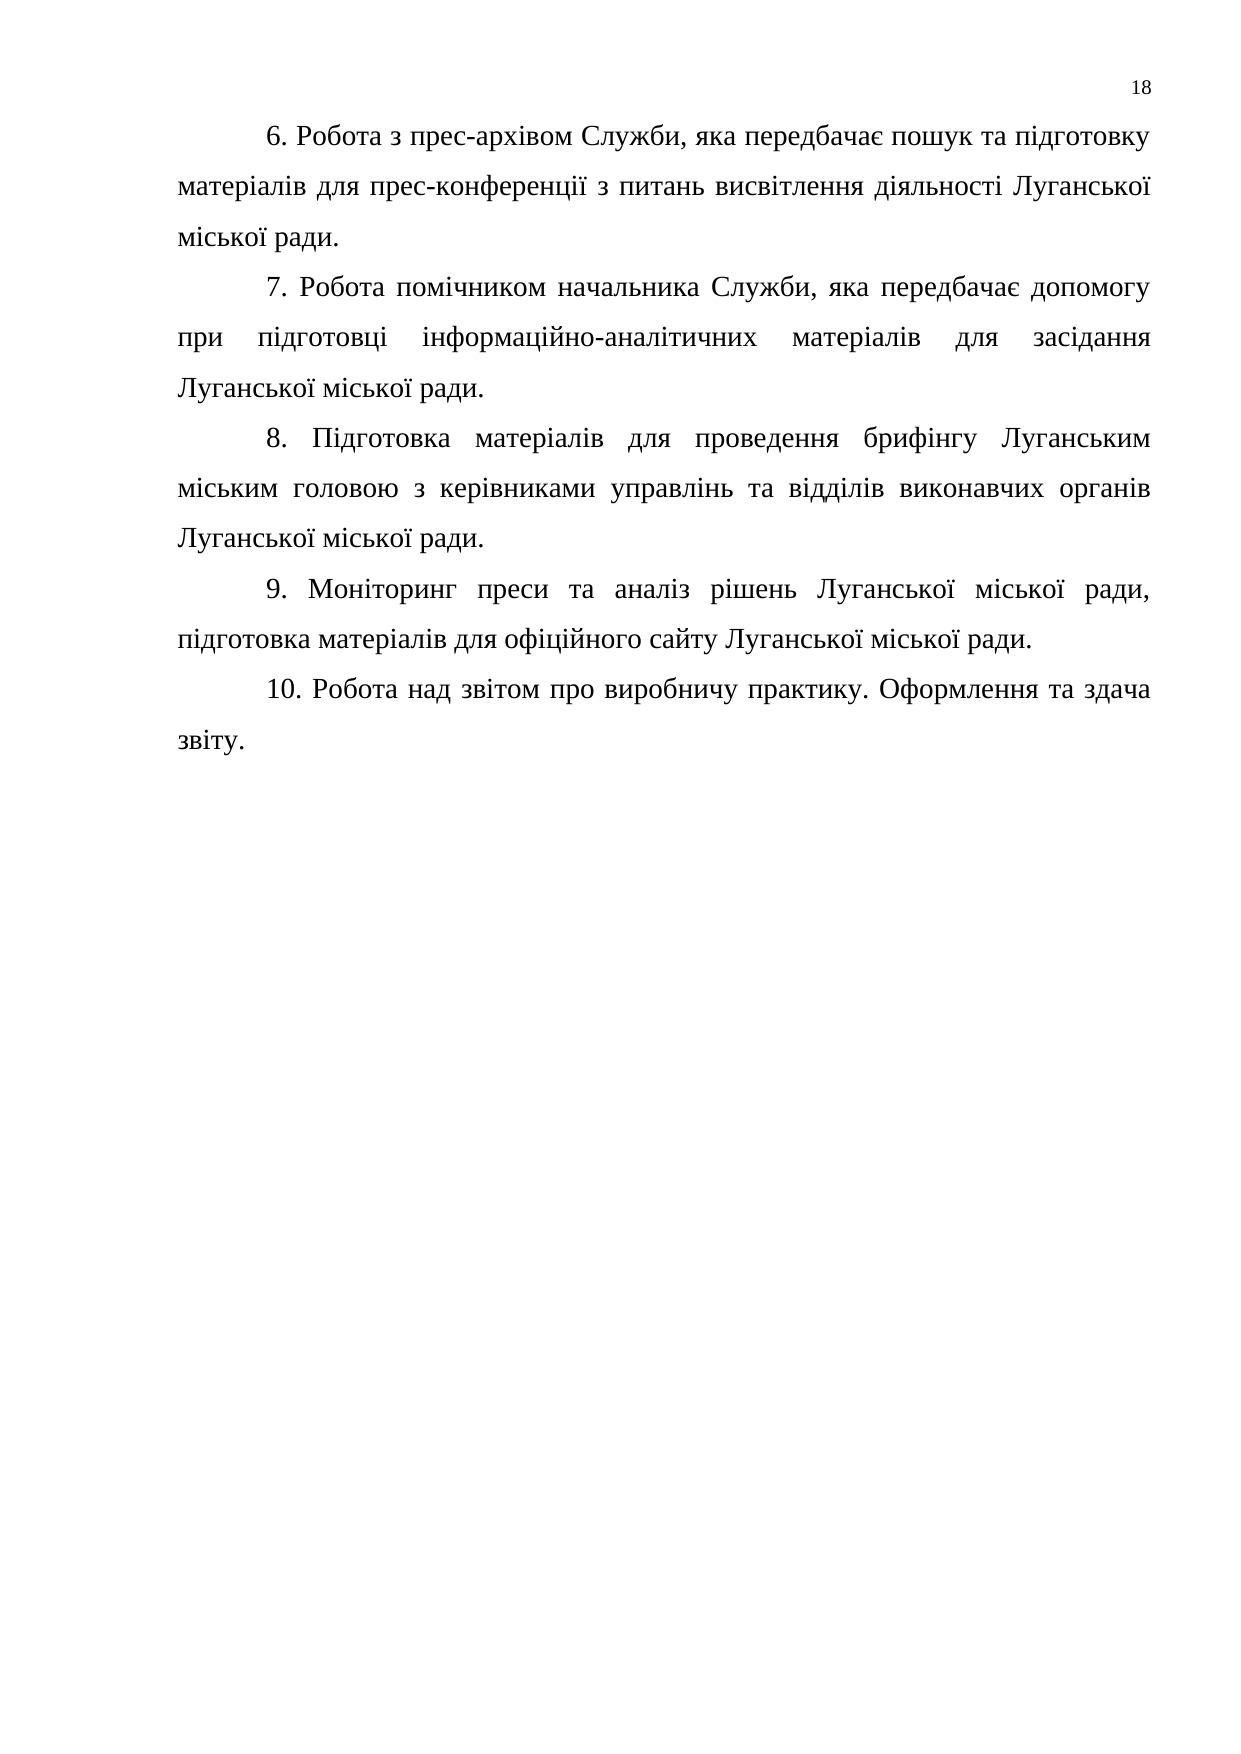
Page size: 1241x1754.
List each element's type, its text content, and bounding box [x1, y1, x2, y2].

text 10. Робота над звітом про виробничу практику. Оформлення та здача звіту. [177, 672, 1152, 755]
text 7. Робота помічником начальника Служби, яка передбачає допомогу при підготовці інформаційно-аналітичних матеріалів для засідання Луганської міської ради. [177, 269, 1152, 403]
text 8. Підготовка матеріалів для проведення брифінгу Луганським міським головою з керівниками управлінь та відділів виконавчих органів Луганської міської ради. [177, 420, 1152, 554]
text 9. Моніторинг преси та аналіз рішень Луганської міської ради, підготовка матеріалів для офіційного сайту Луганської міської ради. [177, 571, 1152, 655]
text 6. Робота з прес-архівом Служби, яка передбачає пошук та підготовку матеріалів для прес-конференції з питань висвітлення діяльності Луганської міської ради. [177, 118, 1152, 252]
